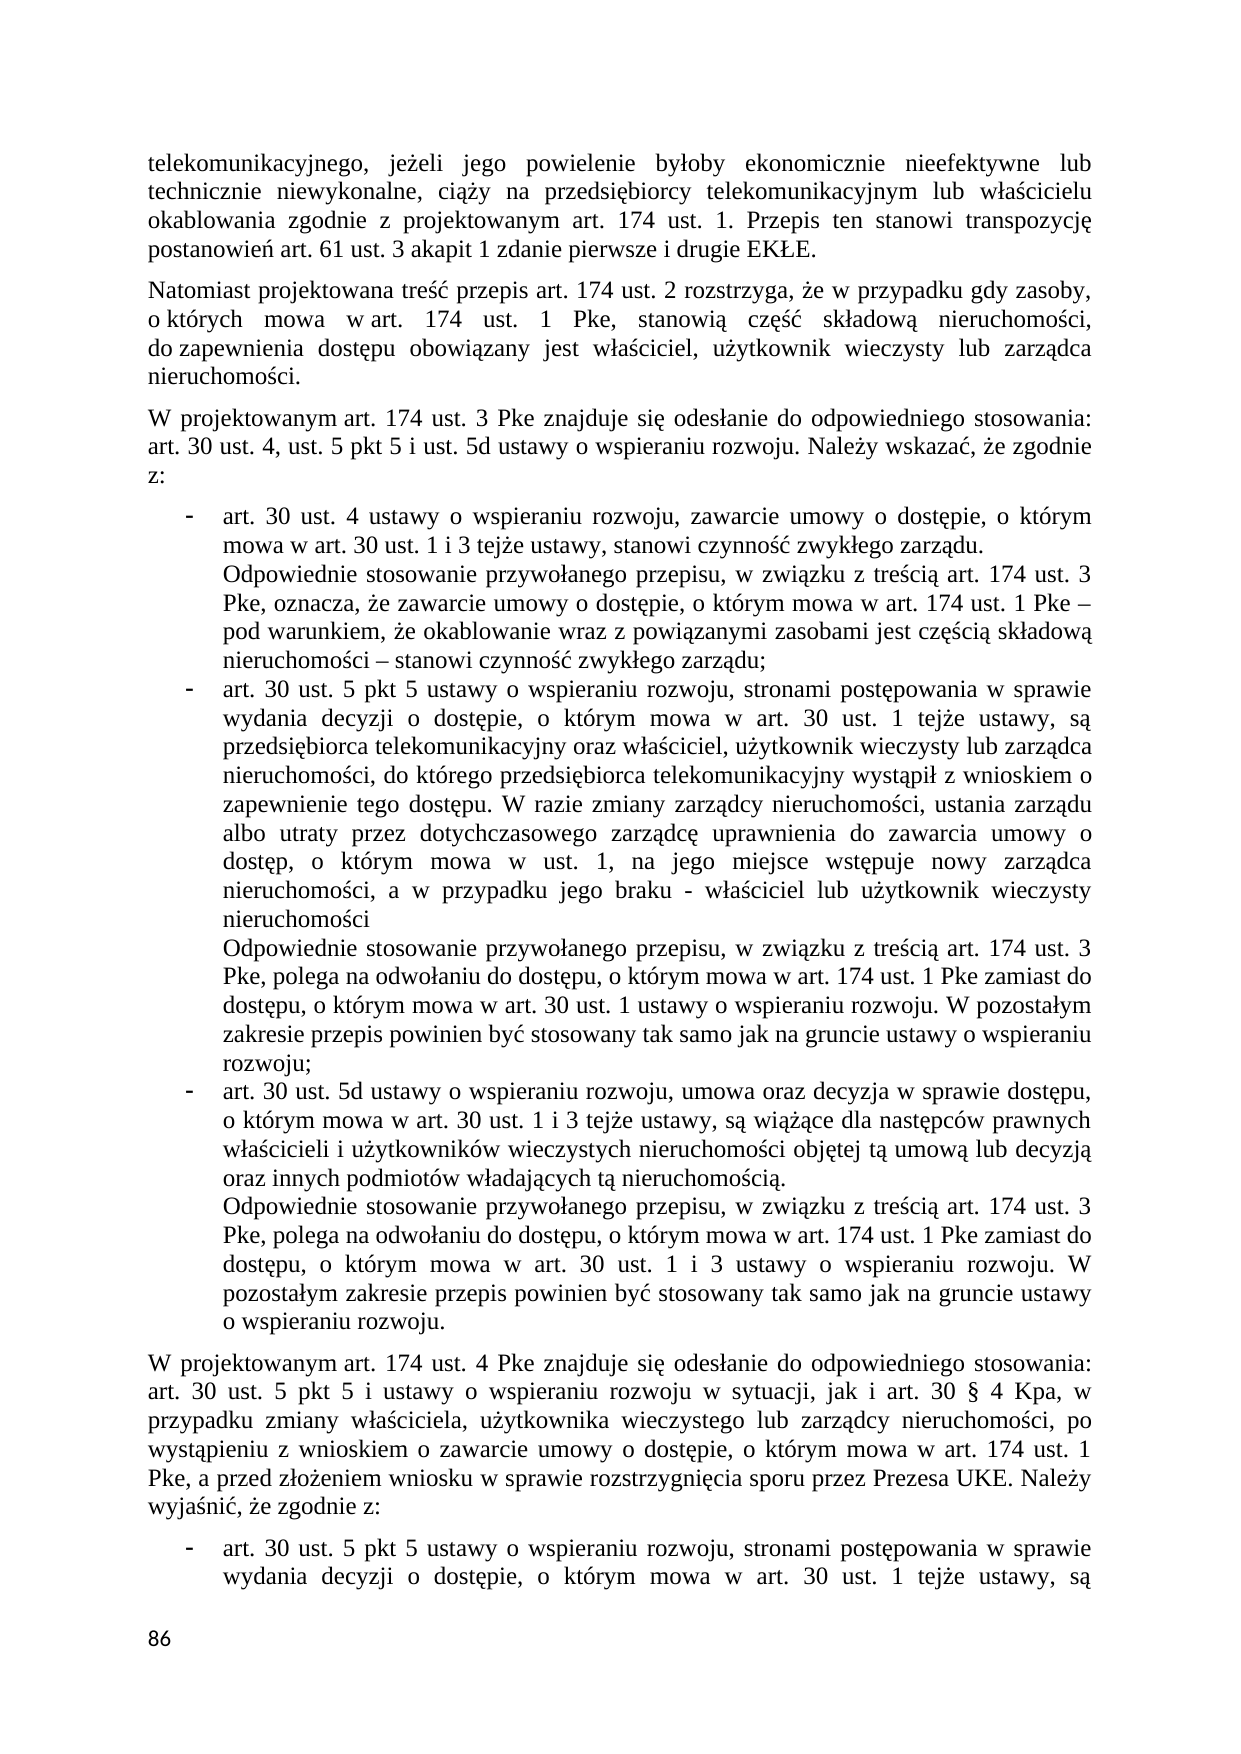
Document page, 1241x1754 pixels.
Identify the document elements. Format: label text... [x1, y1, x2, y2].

text Natomiast projektowana treść przepis art. 174 ust. 2 rozstrzyga, że w przypadku gdy zasoby, o których mowa w art. 174 ust. 1 Pke, stanowią część składową nieruchomości, do zapewnienia dostępu obowiązany jest właściciel, użytkownik wieczysty lub zarządca nieruchomości. [148, 275, 1093, 390]
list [185, 1533, 1093, 1590]
text W projektowanym art. 174 ust. 3 Pke znajduje się odesłanie do odpowiedniego stosowania: art. 30 ust. 4, ust. 5 pkt 5 i ust. 5d ustawy o wspieraniu rozwoju. Należy wskazać, że zgodnie z: [148, 403, 1093, 489]
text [148, 148, 1093, 263]
list Odpowiednie stosowanie przywołanego przepisu, w związku z treścią art. 174 ust. 3 Pke, polega na odwołaniu do dostępu, o którym mowa w art. 174 ust. 1 Pke zamiast do dostępu, o którym mowa w art. 30 ust. 1 ustawy o wspieraniu rozwoju. W pozostałym zakresie przepis powinien być stosowany tak samo jak na gruncie ustawy o wspieraniu rozwoju; [223, 933, 1093, 1076]
list art. 30 ust. 4 ustawy o wspieraniu rozwoju, zawarcie umowy o dostępie, o którym mowa w art. 30 ust. 1 i 3 tejże ustawy, stanowi czynność zwykłego zarządu. [185, 501, 1093, 559]
list art. 30 ust. 5 pkt 5 ustawy o wspieraniu rozwoju, stronami postępowania w sprawie wydania decyzji o dostępie, o którym mowa w art. 30 ust. 1 tejże ustawy, są przedsiębiorca telekomunikacyjny oraz właściciel, użytkownik wieczysty lub zarządca nieruchomości, do którego przedsiębiorca telekomunikacyjny wystąpił z wnioskiem o zapewnienie tego dostępu. W razie zmiany zarządcy nieruchomości, ustania zarządu albo utraty przez dotychczasowego zarządcę uprawnienia do zawarcia umowy o dostęp, o którym mowa w ust. 1, na jego miejsce wstępuje nowy zarządca nieruchomości, a w przypadku jego braku - właściciel lub użytkownik wieczysty nieruchomości [185, 674, 1093, 933]
list art. 30 ust. 5d ustawy o wspieraniu rozwoju, umowa oraz decyzja w sprawie dostępu, o którym mowa w art. 30 ust. 1 i 3 tejże ustawy, są wiążące dla następców prawnych właścicieli i użytkowników wieczystych nieruchomości objętej tą umową lub decyzją oraz innych podmiotów władających tą nieruchomością. [185, 1076, 1093, 1191]
list Odpowiednie stosowanie przywołanego przepisu, w związku z treścią art. 174 ust. 3 Pke, polega na odwołaniu do dostępu, o którym mowa w art. 174 ust. 1 Pke zamiast do dostępu, o którym mowa w art. 30 ust. 1 i 3 ustawy o wspieraniu rozwoju. W pozostałym zakresie przepis powinien być stosowany tak samo jak na gruncie ustawy o wspieraniu rozwoju. [223, 1191, 1093, 1335]
list Odpowiednie stosowanie przywołanego przepisu, w związku z treścią art. 174 ust. 3 Pke, oznacza, że zawarcie umowy o dostępie, o którym mowa w art. 174 ust. 1 Pke – pod warunkiem, że okablowanie wraz z powiązanymi zasobami jest częścią składową nieruchomości – stanowi czynność zwykłego zarządu; [223, 559, 1093, 674]
text W projektowanym art. 174 ust. 4 Pke znajduje się odesłanie do odpowiedniego stosowania: art. 30 ust. 5 pkt 5 i ustawy o wspieraniu rozwoju w sytuacji, jak i art. 30 § 4 Kpa, w przypadku zmiany właściciela, użytkownika wieczystego lub zarządcy nieruchomości, po wystąpieniu z wnioskiem o zawarcie umowy o dostępie, o którym mowa w art. 174 ust. 1 Pke, a przed złożeniem wniosku w sprawie rozstrzygnięcia sporu przez Prezesa UKE. Należy wyjaśnić, że zgodnie z: [148, 1348, 1093, 1520]
